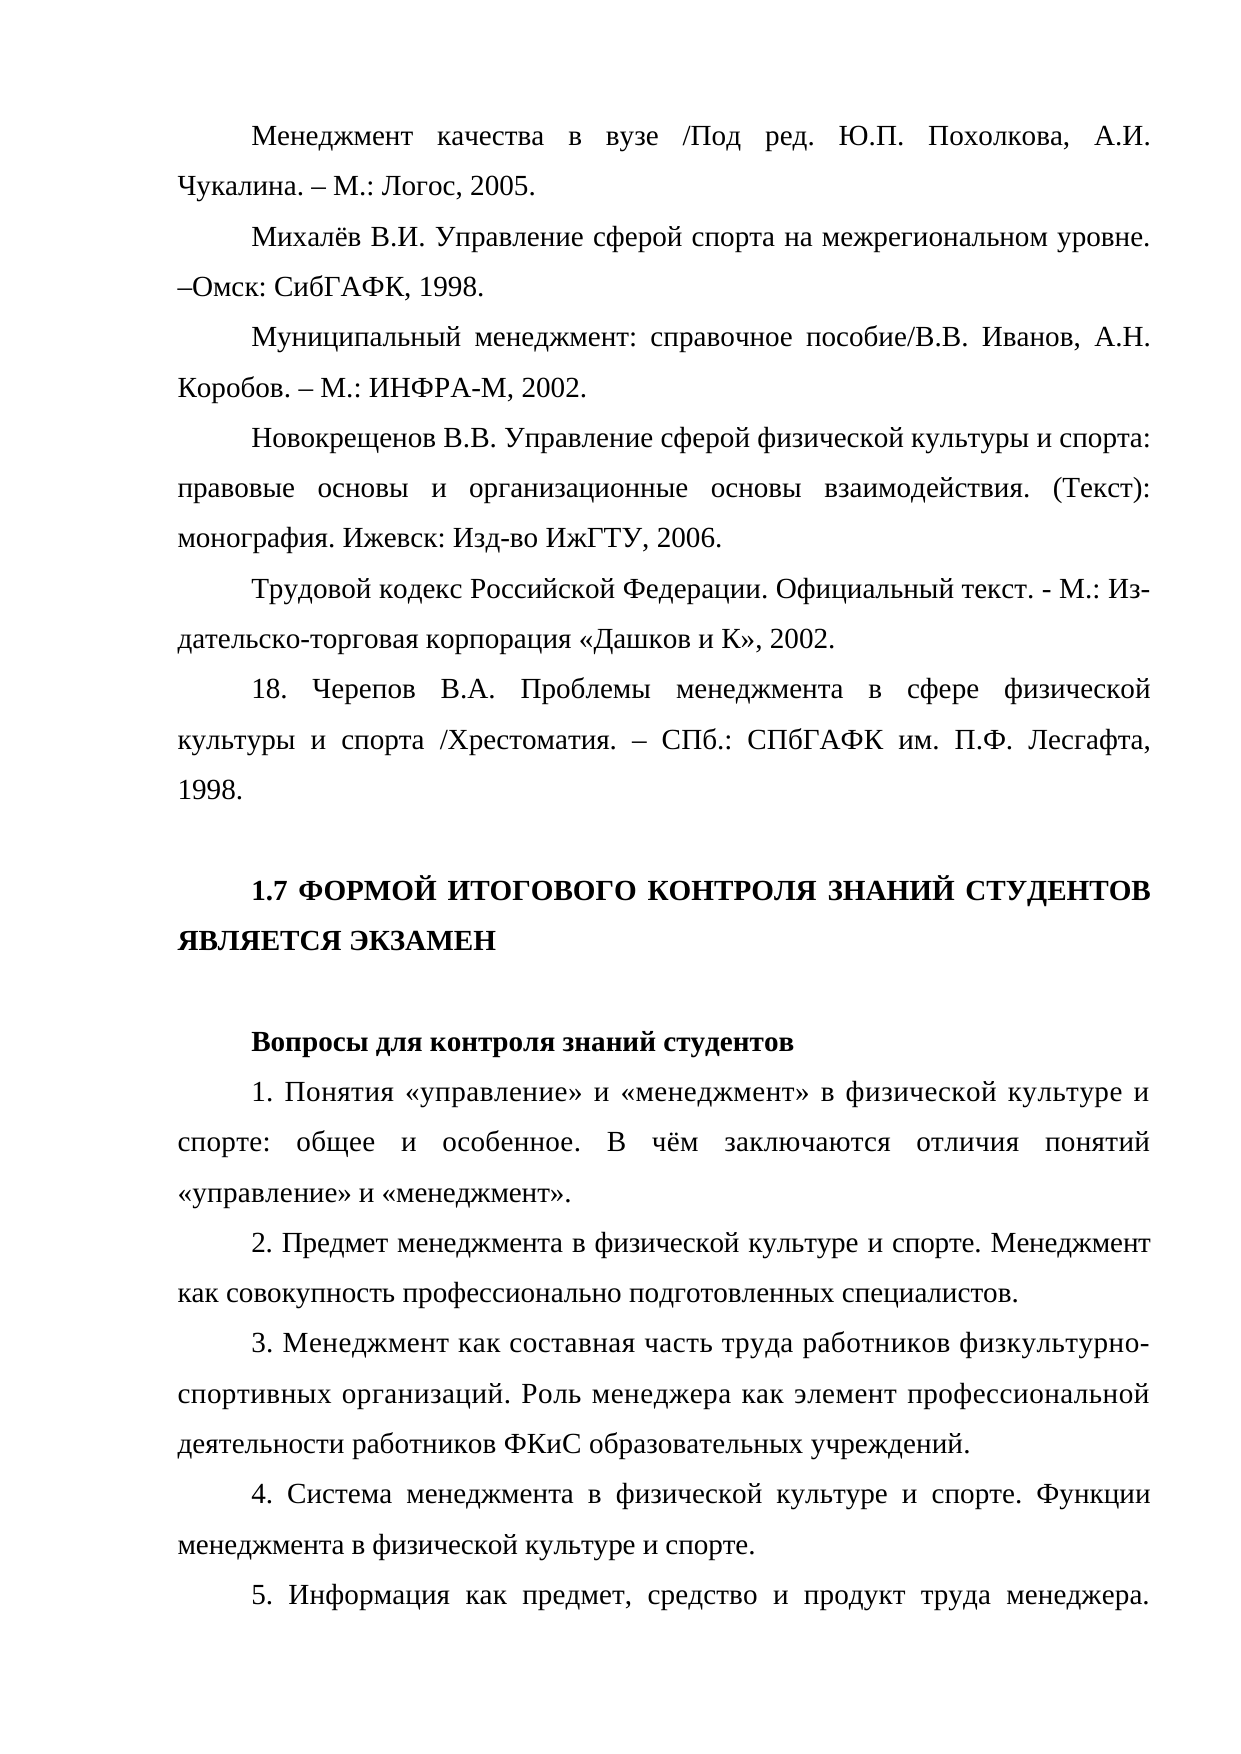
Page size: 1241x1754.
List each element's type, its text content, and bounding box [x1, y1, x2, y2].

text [177, 1577, 1152, 1611]
text Трудовой кодекс Российской Федерации. Официальный текст. - М.: Из-дательско-торговая корпорация «Дашков и К», 2002. [177, 571, 1152, 655]
text 18. Черепов В.А. Проблемы менеджмента в сфере физической культуры и спорта /Хрестоматия. – СПб.: СПбГАФК им. П.Ф. Лесгафта, 1998. [177, 672, 1152, 806]
text Новокрещенов В.В. Управление сферой физической культуры и спорта: правовые основы и организационные основы взаимодействия. (Текст): монография. Ижевск: Изд-во ИжГТУ, 2006. [177, 420, 1152, 554]
text Михалёв В.И. Управление сферой спорта на межрегиональном уровне. –Омск: СибГАФК, 1998. [177, 219, 1152, 303]
text 3. Менеджмент как составная часть труда работников физкультурно-спортивных организаций. Роль менеджера как элемент профессиональной деятельности работников ФКиС образовательных учреждений. [177, 1326, 1152, 1460]
text 1. Понятия «управление» и «менеджмент» в физической культуре и спорте: общее и особенное. В чём заключаются отличия понятий «управление» и «менеджмент». [177, 1074, 1152, 1208]
text Муниципальный менеджмент: справочное пособие/В.В. Иванов, А.Н. Коробов. – М.: ИНФРА-М, 2002. [177, 319, 1152, 403]
text Вопросы для контроля знаний студентов [177, 1024, 1152, 1057]
text Менеджмент качества в вузе /Под ред. Ю.П. Похолкова, А.И. Чукалина. – М.: Логос, 2005. [177, 118, 1152, 202]
text 4. Система менеджмента в физической культуре и спорте. Функции менеджмента в физической культуре и спорте. [177, 1477, 1152, 1560]
text 1.7 ФОРМОЙ ИТОГОВОГО КОНТРОЛЯ ЗНАНИЙ СТУДЕНТОВ ЯВЛЯЕТСЯ ЭКЗАМЕН [177, 873, 1152, 957]
text 2. Предмет менеджмента в физической культуре и спорте. Менеджмент как совокупность профессионально подготовленных специалистов. [177, 1225, 1152, 1309]
